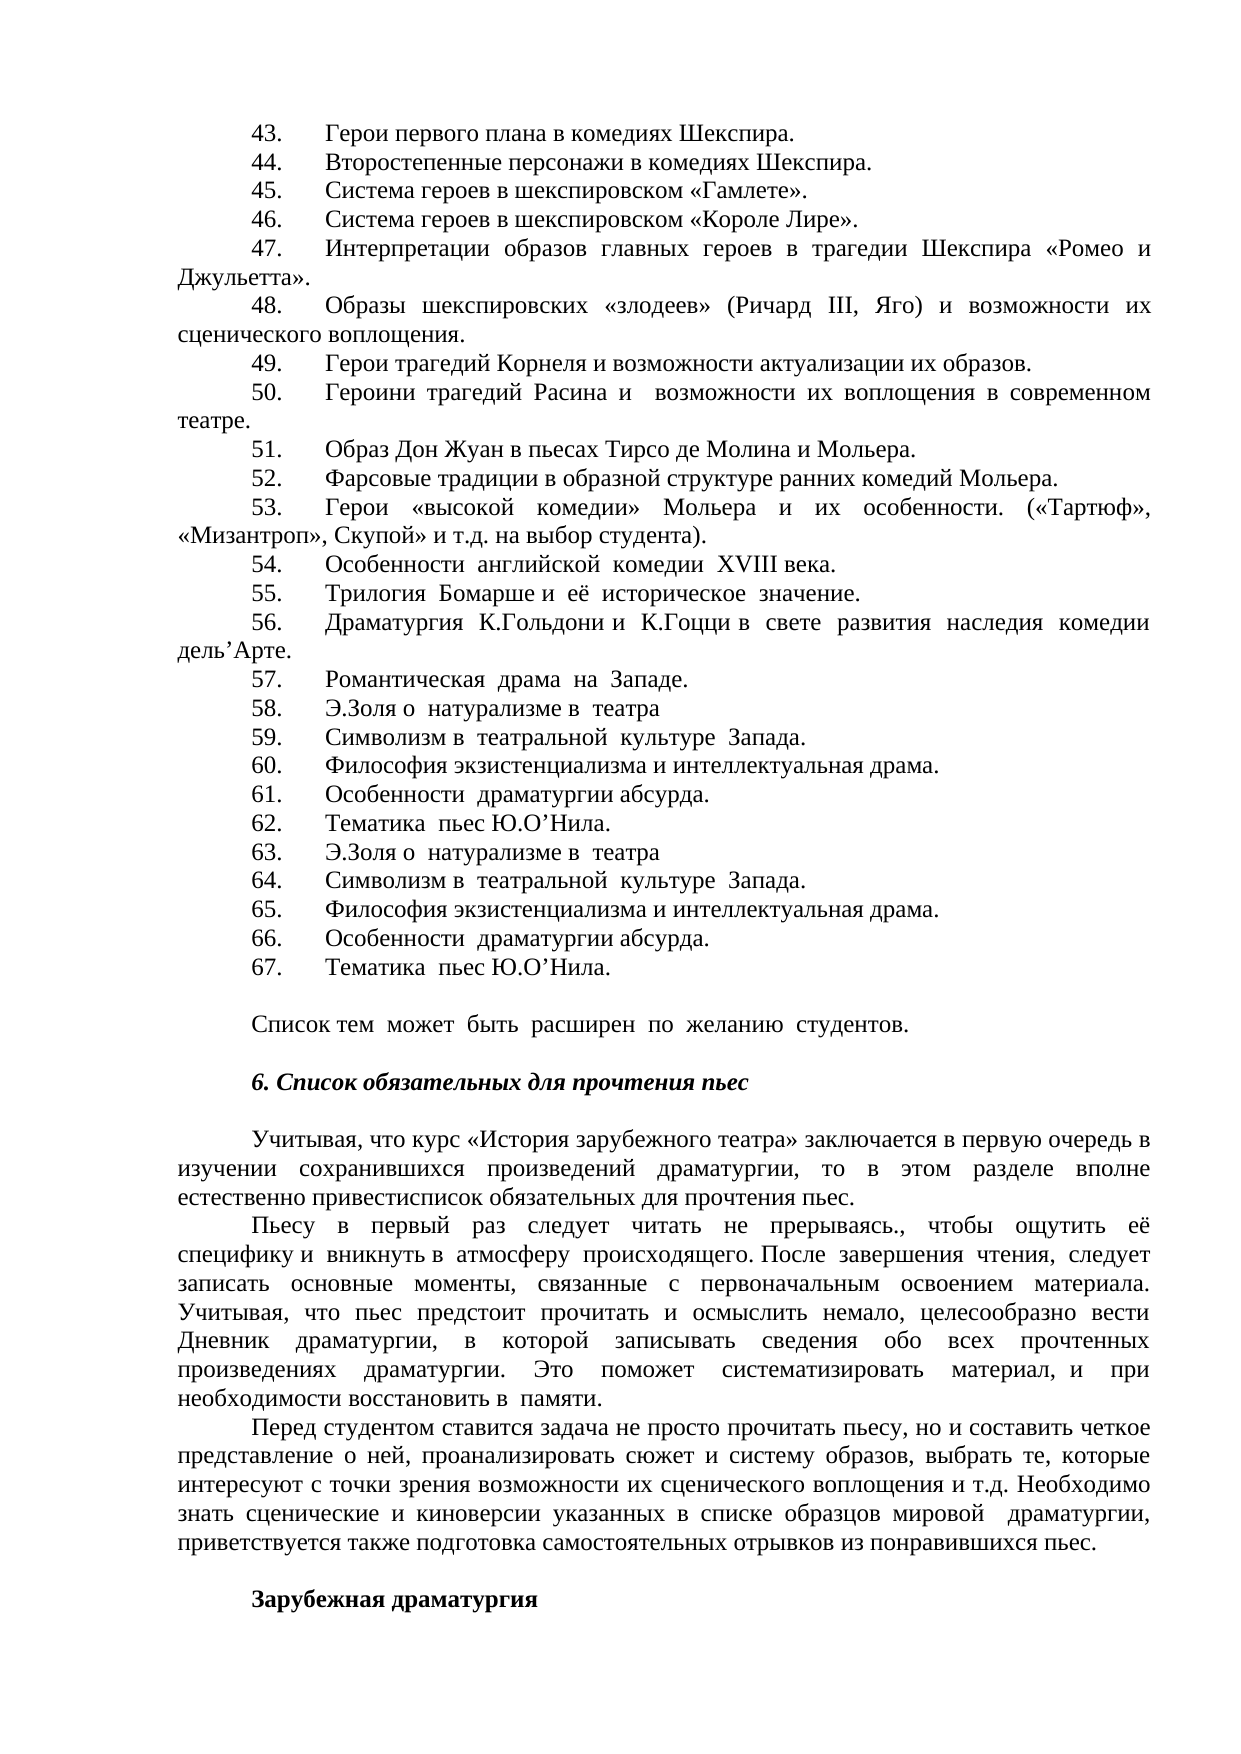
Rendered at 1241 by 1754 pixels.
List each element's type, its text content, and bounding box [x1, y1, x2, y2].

list Герои «высокой комедии» Мольера и их особенности. («Тартюф», «Мизантроп», Скупой» и т.д. на выбор студента). [177, 492, 1152, 549]
text Перед студентом ставится задача не просто прочитать пьесу, но и составить четкое представление о ней, проанализировать сюжет и систему образов, выбрать те, которые интересуют с точки зрения возможности их сценического воплощения и т.д. Необходимо знать сценические и киноверсии указанных в списке образцов мировой драматургии, приветствуется также подготовка самостоятельных отрывков из понравившихся пьес. [177, 1412, 1152, 1556]
list Интерпретации образов главных героев в трагедии Шекспира «Ромео и Джульетта». [177, 233, 1152, 291]
text Пьесу в первый раз следует читать не прерываясь., чтобы ощутить её специфику и вникнуть в атмосферу происходящего. После завершения чтения, следует записать основные моменты, связанные с первоначальным освоением материала. Учитывая, что пьес предстоит прочитать и осмыслить немало, целесообразно вести Дневник драматургии, в которой записывать сведения обо всех прочтенных произведениях драматургии. Это поможет систематизировать материал, и при необходимости восстановить в памяти. [177, 1211, 1152, 1412]
list Драматургия К.Гольдони и К.Гоцци в свете развития наследия комедии дель’Арте. [177, 607, 1152, 664]
list Э.Золя о натурализме в театра [177, 693, 1152, 722]
list Образ Дон Жуан в пьесах Тирсо де Молина и Мольера. [177, 434, 1152, 463]
list Фарсовые традиции в образной структуре ранних комедий Мольера. [177, 463, 1152, 492]
list Система героев в шекспировском «Короле Лире». [177, 204, 1152, 233]
list Философия экзистенциализма и интеллектуальная драма. [177, 751, 1152, 779]
list Герои первого плана в комедиях Шекспира. [177, 118, 1152, 147]
list Символизм в театральной культуре Запада. [177, 722, 1152, 751]
text Учитывая, что курс «История зарубежного театра» заключается в первую очередь в изучении сохранившихся произведений драматургии, то в этом разделе вполне естественно привестисписок обязательных для прочтения пьес. [177, 1124, 1152, 1211]
list Романтическая драма на Западе. [177, 664, 1152, 693]
list Трилогия Бомарше и её историческое значение. [177, 578, 1152, 607]
text 6. Список обязательных для прочтения пьес [177, 1067, 1152, 1096]
list Тематика пьес Ю.О’Нила. [177, 808, 1152, 837]
list Философия экзистенциализма и интеллектуальная драма. [177, 894, 1152, 923]
list Особенности драматургии абсурда. [177, 779, 1152, 808]
text Список тем может быть расширен по желанию студентов. [177, 1009, 1152, 1038]
list Тематика пьес Ю.О’Нила. [177, 952, 1152, 981]
list Система героев в шекспировском «Гамлете». [177, 176, 1152, 204]
list Второстепенные персонажи в комедиях Шекспира. [177, 147, 1152, 176]
list Э.Золя о натурализме в театра [177, 837, 1152, 866]
list Особенности драматургии абсурда. [177, 923, 1152, 952]
list Герои трагедий Корнеля и возможности актуализации их образов. [177, 348, 1152, 377]
list Образы шекспировских «злодеев» (Ричард III, Яго) и возможности их сценического воплощения. [177, 291, 1152, 348]
text Зарубежная драматургия [177, 1584, 1152, 1612]
list Символизм в театральной культуре Запада. [177, 866, 1152, 894]
list Особенности английской комедии XVIII века. [177, 549, 1152, 578]
list Героини трагедий Расина и возможности их воплощения в современном театре. [177, 377, 1152, 434]
